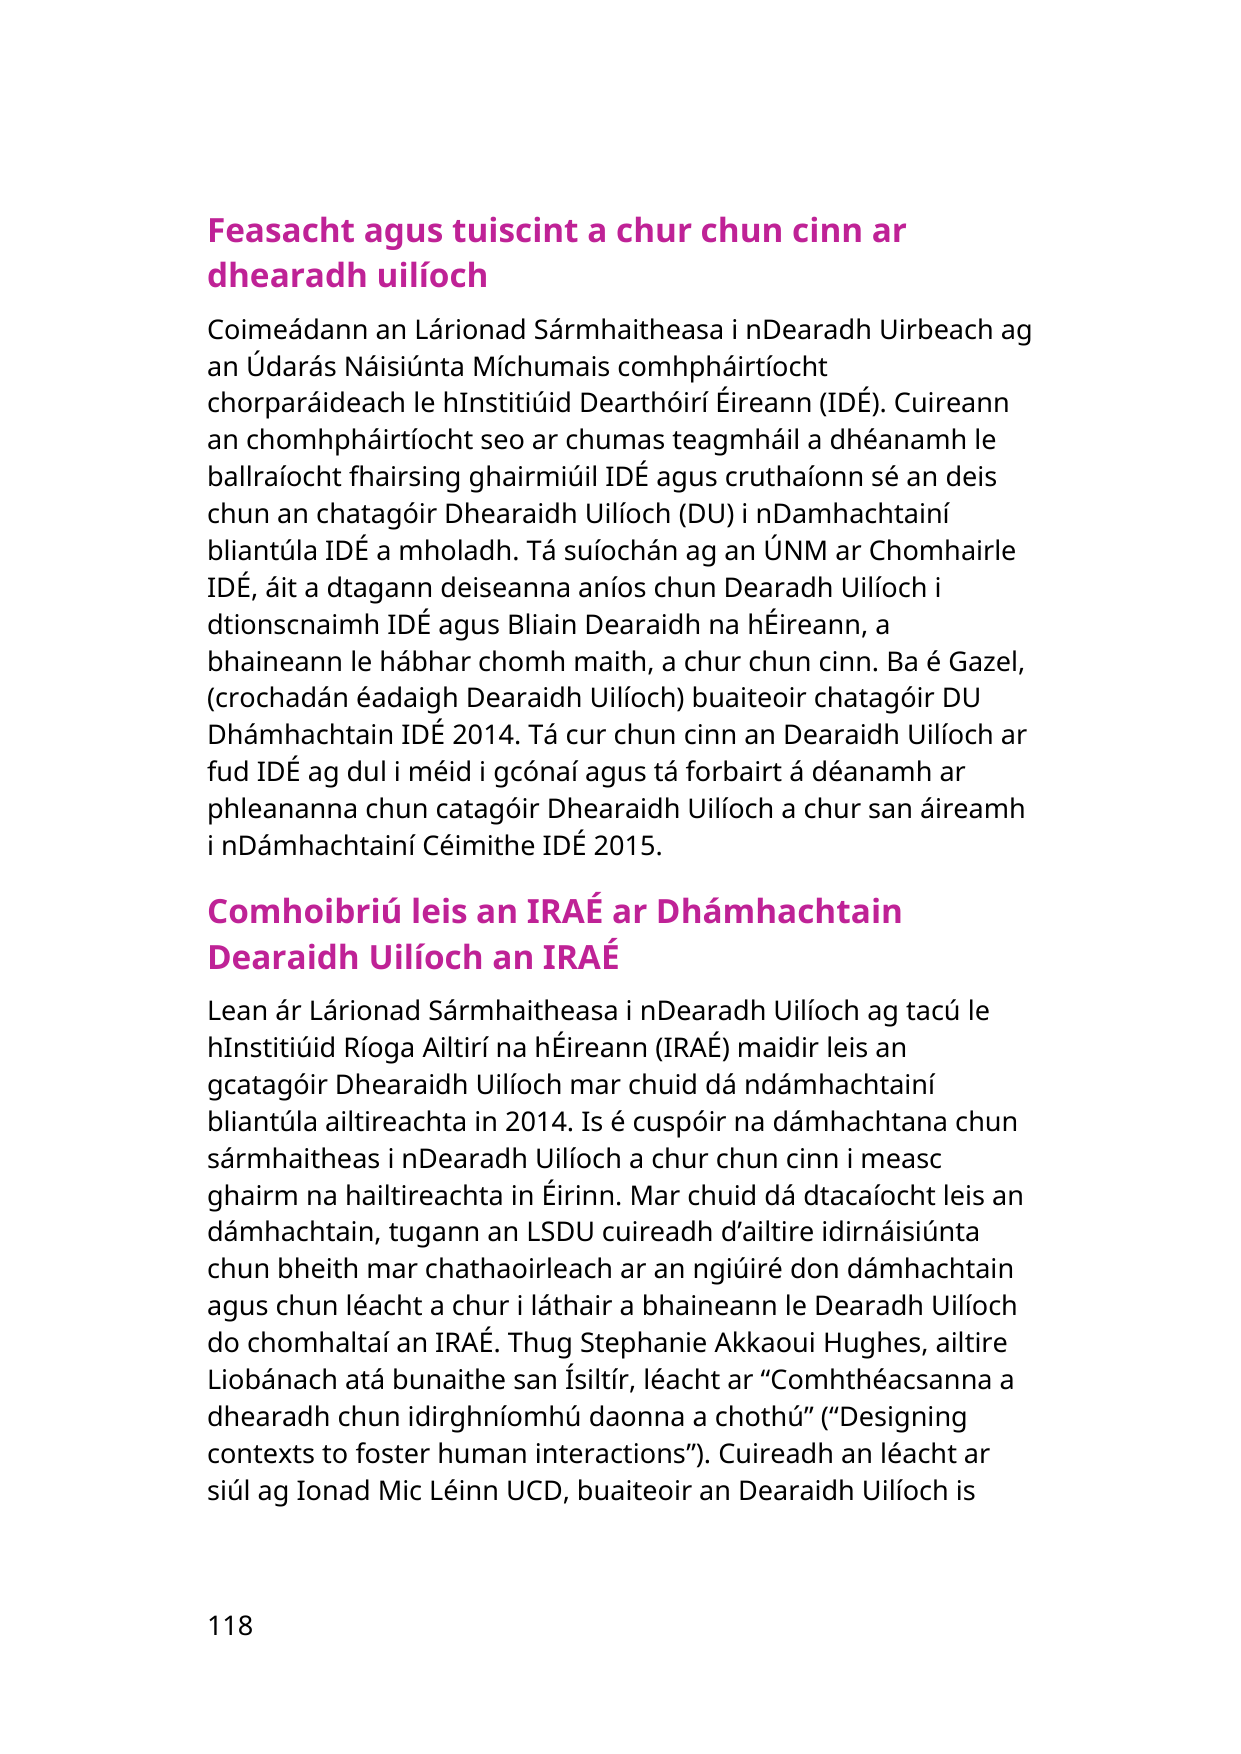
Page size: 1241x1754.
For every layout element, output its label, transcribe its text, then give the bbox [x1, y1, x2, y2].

subtitle Comhoibriú leis an IRAÉ ar Dhámhachtain Dearaidh Uilíoch an IRAÉ [207, 888, 1033, 979]
subtitle Feasacht agus tuiscint a chur chun cinn ar dhearadh uilíoch [207, 207, 1033, 298]
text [207, 992, 1033, 1508]
text Coimeádann an Lárionad Sármhaitheasa i nDearadh Uirbeach ag an Údarás Náisiúnta Míchumais comhpháirtíocht chorparáideach le hInstitiúid Dearthóirí Éireann (IDÉ). Cuireann an chomhpháirtíocht seo ar chumas teagmháil a dhéanamh le ballraíocht fhairsing ghairmiúil IDÉ agus cruthaíonn sé an deis chun an chatagóir Dhearaidh Uilíoch (DU) i nDamhachtainí bliantúla IDÉ a mholadh. Tá suíochán ag an ÚNM ar Chomhairle IDÉ, áit a dtagann deiseanna aníos chun Dearadh Uilíoch i dtionscnaimh IDÉ agus Bliain Dearaidh na hÉireann, a bhaineann le hábhar chomh maith, a chur chun cinn. Ba é Gazel, (crochadán éadaigh Dearaidh Uilíoch) buaiteoir chatagóir DU Dhámhachtain IDÉ 2014. Tá cur chun cinn an Dearaidh Uilíoch ar fud IDÉ ag dul i méid i gcónaí agus tá forbairt á déanamh ar phleananna chun catagóir Dhearaidh Uilíoch a chur san áireamh i nDámhachtainí Céimithe IDÉ 2015. [207, 310, 1033, 863]
